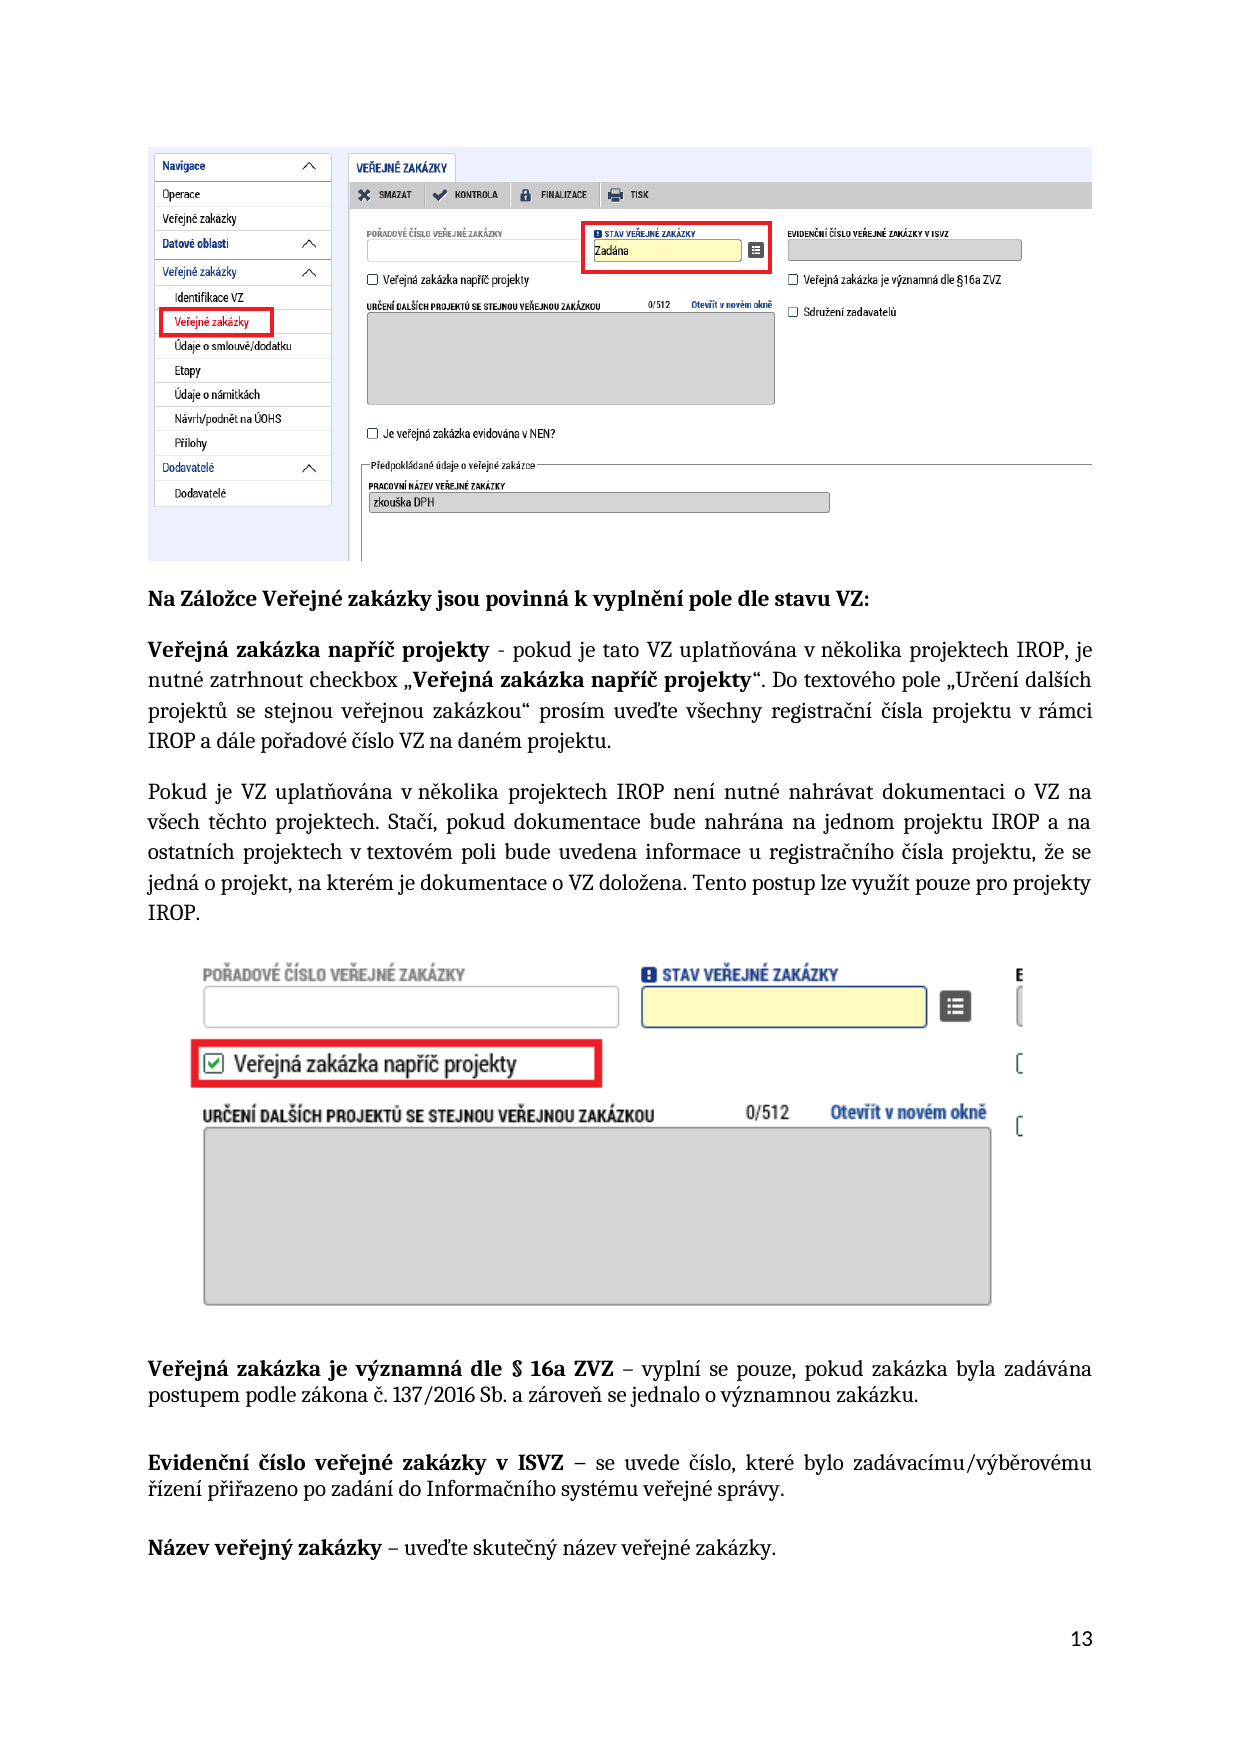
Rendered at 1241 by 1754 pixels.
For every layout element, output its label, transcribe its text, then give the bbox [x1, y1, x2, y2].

text Pokud je VZ uplatňována v několika projektech IROP není nutné nahrávat dokumentaci o VZ na všech těchto projektech. Stačí, pokud dokumentace bude nahrána na jednom projektu IROP a na ostatních projektech v textovém poli bude uvedena informace u registračního čísla projektu, že se jedná o projekt, na kterém je dokumentace o VZ doložena. Tento postup lze využít pouze pro projekty IROP. [148, 779, 1093, 926]
text Evidenční číslo veřejné zakázky v ISVZ – se uvede číslo, které bylo zadávacímu/výběrovému řízení přiřazeno po zadání do Informačního systému veřejné správy. [148, 1447, 1093, 1502]
text Na Záložce Veřejné zakázky jsou povinná k vyplnění pole dle stavu VZ: [148, 586, 1093, 612]
text Název veřejný zakázky – uveďte skutečný název veřejné zakázky. [148, 1535, 1093, 1561]
text Veřejná zakázka je významná dle § 16a ZVZ – vyplní se pouze, pokud zakázka byla zadávána postupem podle zákona č. 137/2016 Sb. a zároveň se jednalo o významnou zakázku. [148, 1356, 1093, 1408]
picture [185, 950, 1023, 1331]
picture [147, 147, 1092, 561]
text Veřejná zakázka napříč projekty - pokud je tato VZ uplatňována v několika projektech IROP, je nutné zatrhnout checkbox „Veřejná zakázka napříč projekty“. Do textového pole „Určení dalších projektů se stejnou veřejnou zakázkou“ prosím uveďte všechny registrační čísla projektu v rámci IROP a dále pořadové číslo VZ na daném projektu. [148, 637, 1093, 754]
